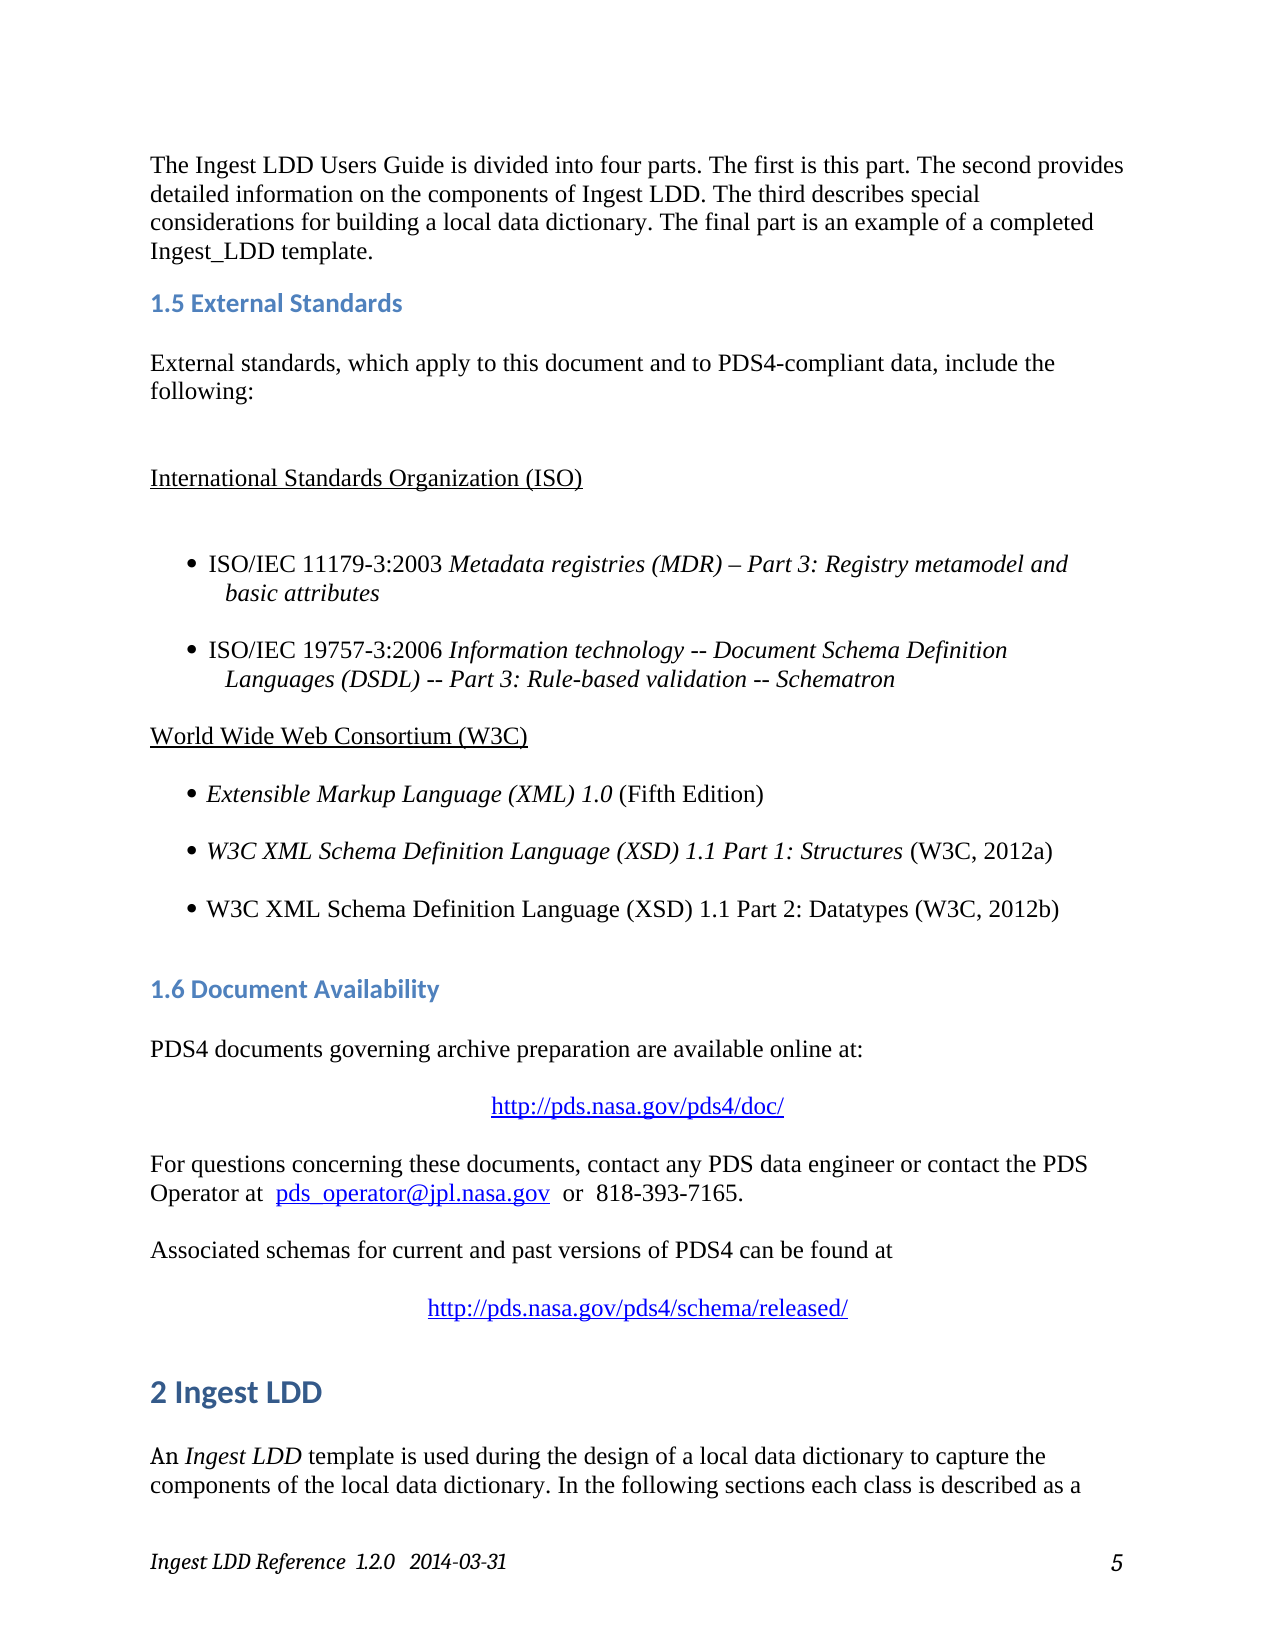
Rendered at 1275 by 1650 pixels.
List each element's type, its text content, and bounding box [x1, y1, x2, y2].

list The Ingest LDD Users Guide is divided into four parts. The first is this part. The second provides detailed information on the components of Ingest LDD. The third describes special considerations for building a local data dictionary. The final part is an example of a completed Ingest_LDD template. [150, 150, 1125, 265]
text External standards, which apply to this document and to PDS4-compliant data, include the following: [150, 348, 1125, 405]
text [150, 1441, 1125, 1499]
list Extensible Markup Language (XML) 1.0 (Fifth Edition) [187, 779, 1125, 808]
text Associated schemas for current and past versions of PDS4 can be found at [150, 1235, 1125, 1264]
subtitle 2 Ingest LDD [150, 1371, 1125, 1412]
subtitle 1.6 Document Availability [150, 972, 1125, 1005]
text PDS4 documents governing archive preparation are available online at: [150, 1034, 1125, 1063]
text International Standards Organization (ISO) [150, 463, 1125, 491]
list W3C XML Schema Definition Language (XSD) 1.1 Part 2: Datatypes (W3C, 2012b) [187, 894, 1125, 923]
text World Wide Web Consortium (W3C) [150, 721, 1125, 750]
list W3C XML Schema Definition Language (XSD) 1.1 Part 1: Structures (W3C, 2012a) [187, 836, 1125, 865]
list ISO/IEC 19757-3:2006 Information technology -- Document Schema Definition Languages (DSDL) -- Part 3: Rule-based validation -- Schematron [187, 635, 1125, 693]
text http://pds.nasa.gov/pds4/doc/ [150, 1091, 1125, 1120]
list ISO/IEC 11179-3:2003 Metadata registries (MDR) – Part 3: Registry metamodel and basic attributes [187, 549, 1125, 606]
subtitle 1.5 External Standards [150, 286, 1125, 319]
list http://pds.nasa.gov/pds4/schema/released/ [150, 1293, 1125, 1321]
text For questions concerning these documents, contact any PDS data engineer or contact the PDS Operator at pds_operator@jpl.nasa.gov or 818-393-7165. [150, 1149, 1125, 1206]
